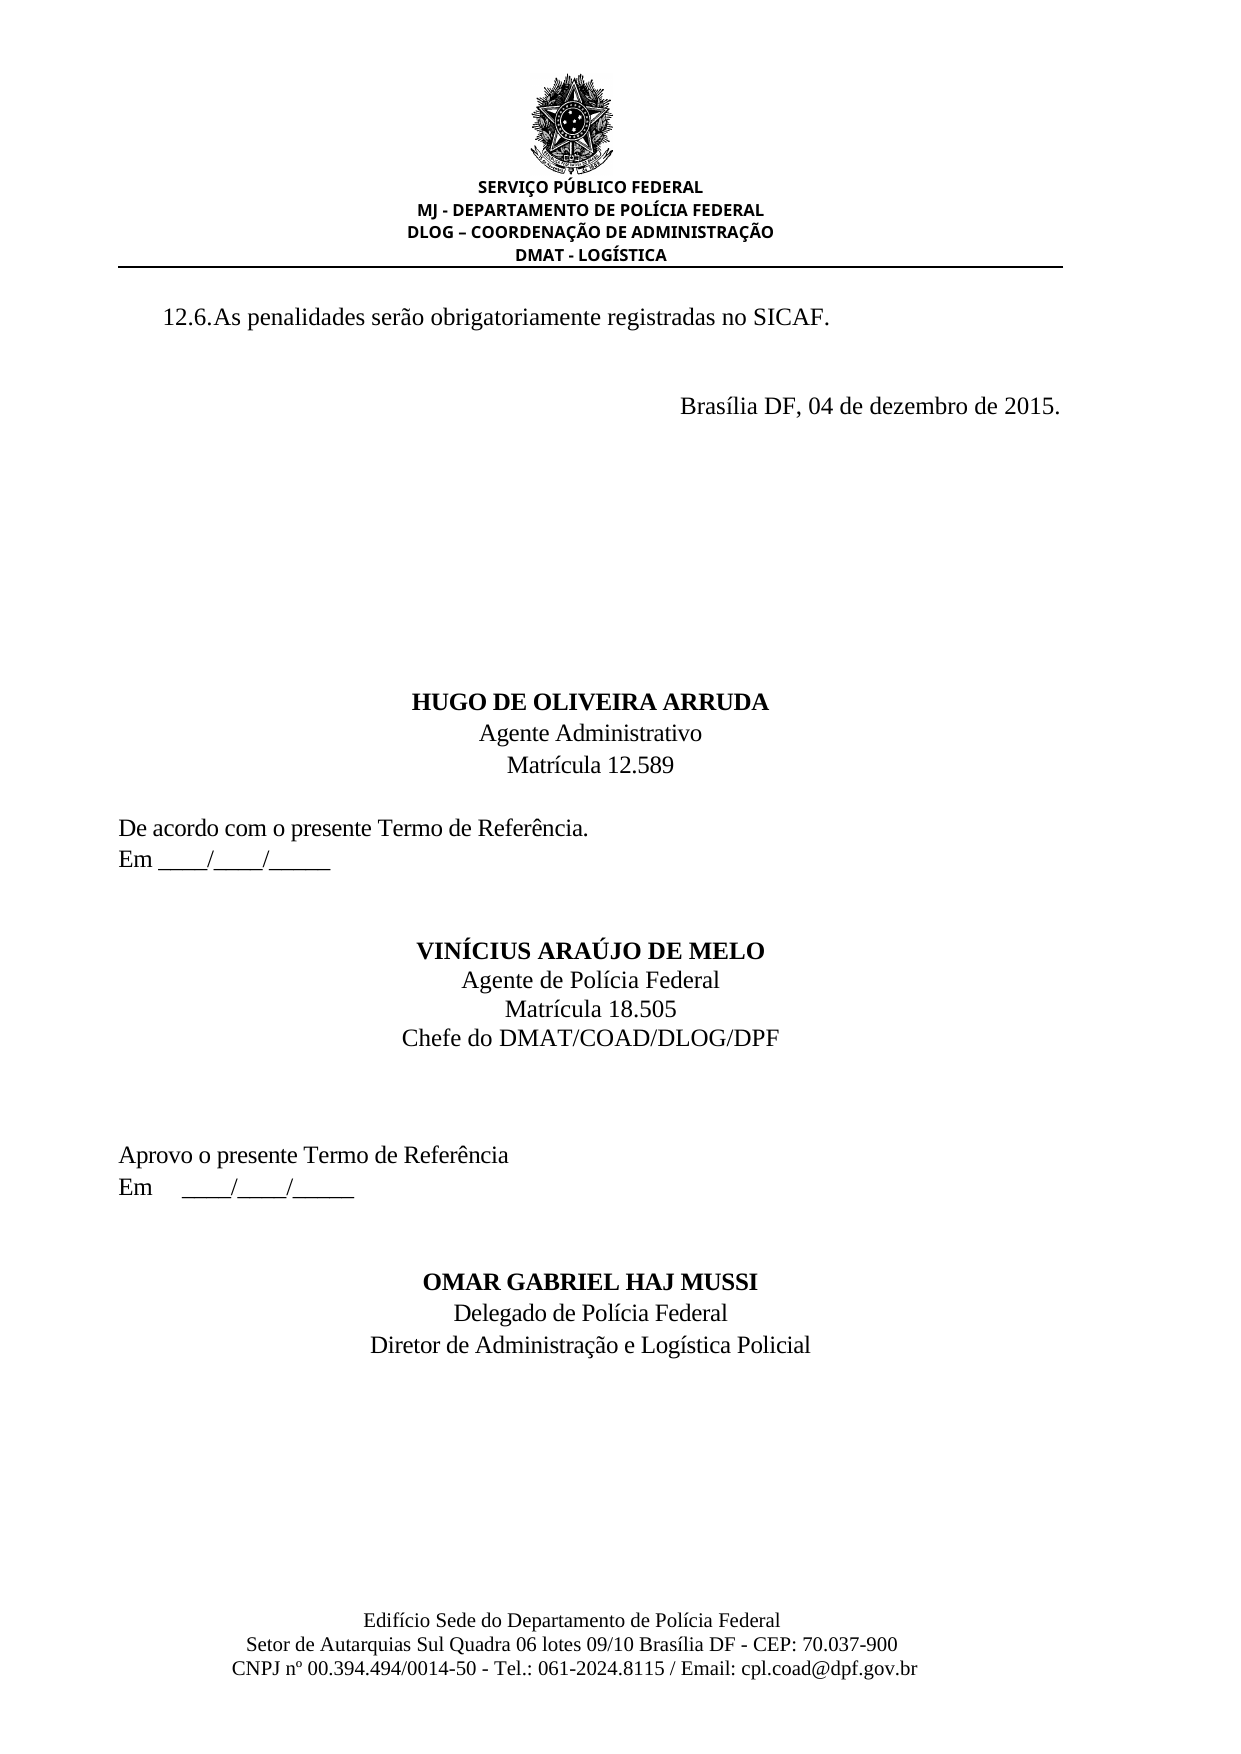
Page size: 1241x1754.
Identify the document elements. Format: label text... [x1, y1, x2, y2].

text OMAR GABRIEL HAJ MUSSI [118, 1267, 1063, 1295]
picture [530, 73, 614, 176]
text Delegado de Polícia Federal [118, 1298, 1063, 1327]
text Diretor de Administração e Logística Policial [118, 1330, 1063, 1358]
text Em ____/____/_____ [118, 844, 1063, 873]
list As penalidades serão obrigatoriamente registradas no SICAF. [162, 302, 1063, 331]
text Em ____/____/_____ [118, 1172, 1063, 1201]
text Agente de Polícia Federal [118, 965, 1063, 994]
text VINÍCIUS ARAÚJO DE MELO [118, 936, 1063, 965]
text HUGO DE OLIVEIRA ARRUDA [118, 687, 1063, 715]
text Brasília DF, 04 de dezembro de 2015. [118, 391, 1060, 420]
text Matrícula 18.505 [118, 994, 1063, 1023]
text Chefe do DMAT/COAD/DLOG/DPF [118, 1023, 1063, 1051]
text Aprovo o presente Termo de Referência [118, 1140, 1063, 1169]
text De acordo com o presente Termo de Referência. [118, 813, 1063, 842]
text Agente Administrativo [118, 718, 1063, 747]
text Matrícula 12.589 [118, 750, 1063, 778]
